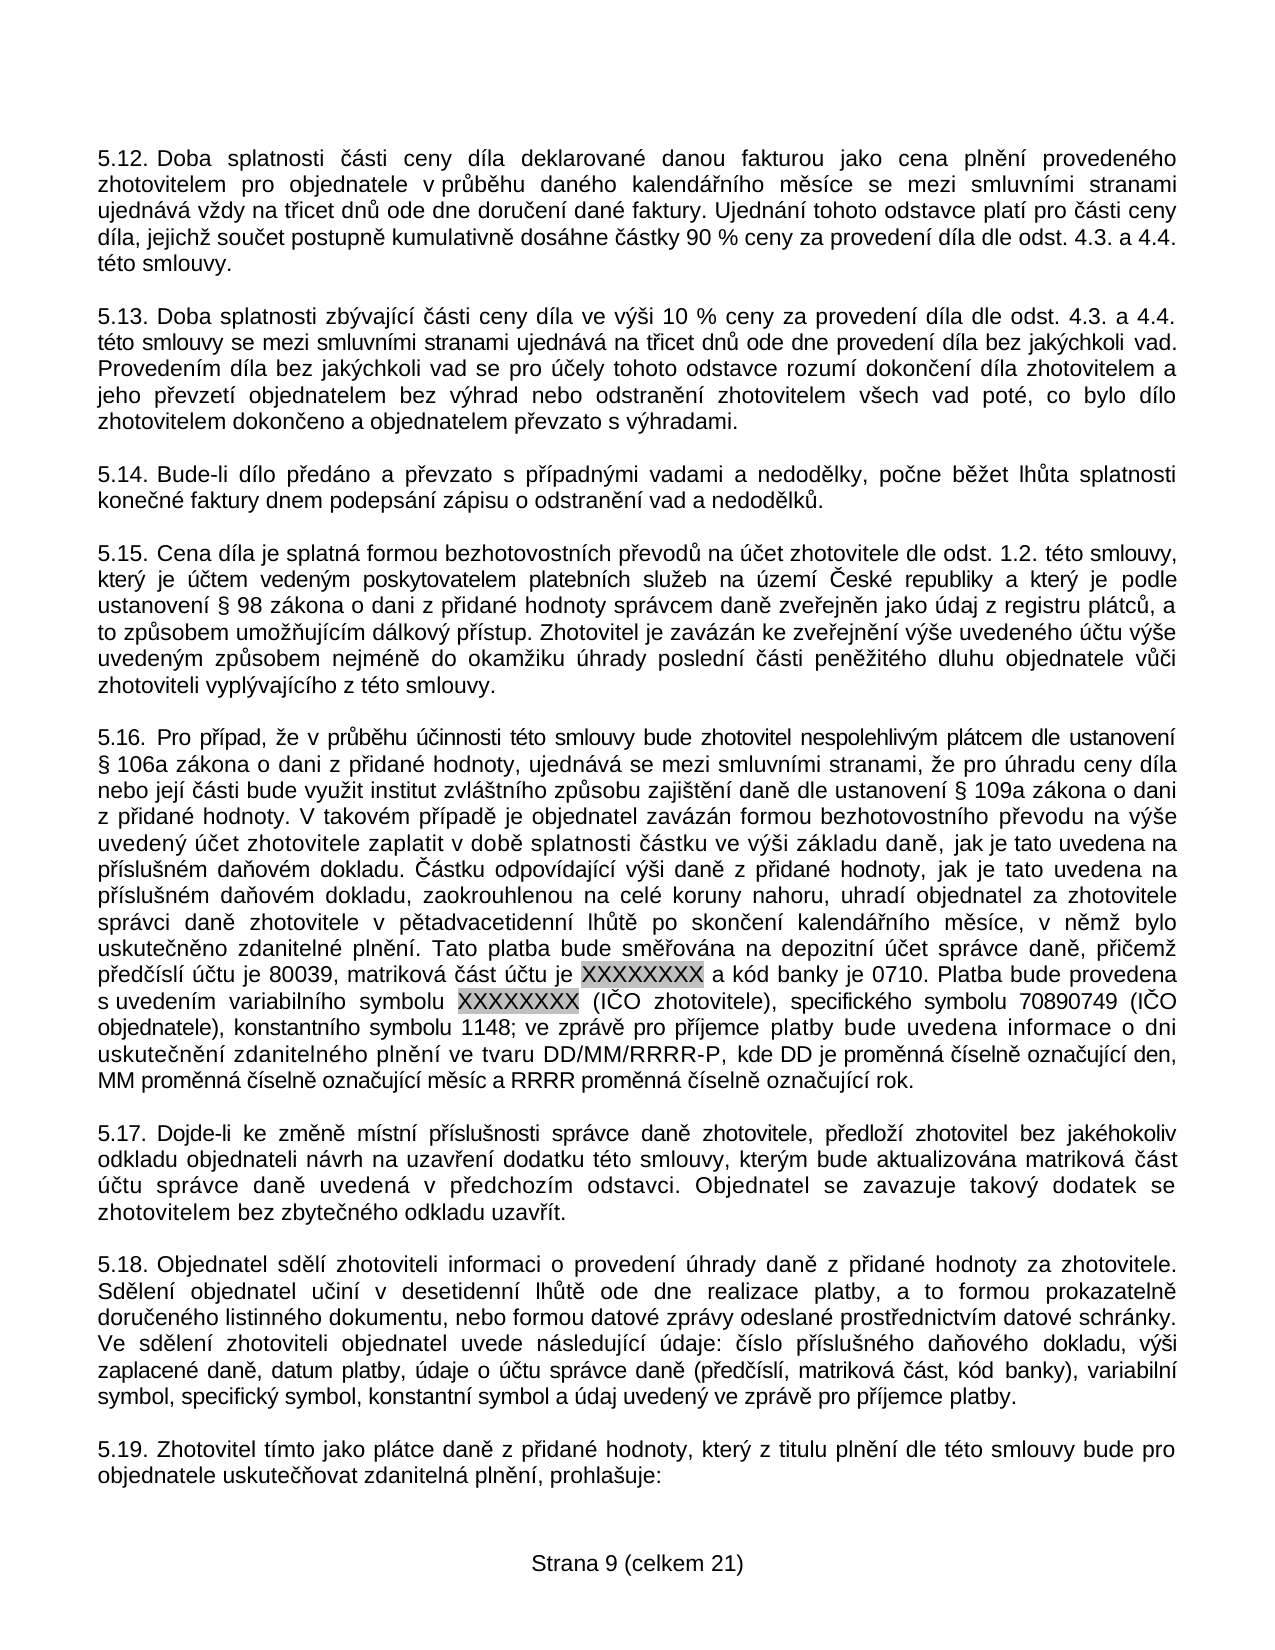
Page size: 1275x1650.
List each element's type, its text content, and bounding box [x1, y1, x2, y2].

list Dojde-li ke změně místní příslušnosti správce daně zhotovitele, předloží zhotovitel bez jakéhokoliv odkladu objednateli návrh na uzavření dodatku této smlouvy, kterým bude aktualizována matriková část účtu správce daně uvedená v předchozím odstavci. Objednatel se zavazuje takový dodatek se zhotovitelem bez zbytečného odkladu uzavřít. [97, 1119, 1177, 1225]
list Pro případ, že v průběhu účinnosti této smlouvy bude zhotovitel nespolehlivým plátcem dle ustanovení § 106a zákona o dani z přidané hodnoty, ujednává se mezi smluvními stranami, že pro úhradu ceny díla nebo její části bude využit institut zvláštního způsobu zajištění daně dle ustanovení § 109a zákona o dani z přidané hodnoty. V takovém případě je objednatel zavázán formou bezhotovostního převodu na výše uvedený účet zhotovitele zaplatit v době splatnosti částku ve výši základu daně, jak je tato uvedena na příslušném daňovém dokladu. Částku odpovídající výši daně z přidané hodnoty, jak je tato uvedena na příslušném daňovém dokladu, zaokrouhlenou na celé koruny nahoru, uhradí objednatel za zhotovitele správci daně zhotovitele v pětadvacetidenní lhůtě po skončení kalendářního měsíce, v němž bylo uskutečněno zdanitelné plnění. Tato platba bude směřována na depozitní účet správce daně, přičemž předčíslí účtu je 80039, matriková část účtu je XXXXXXXX a kód banky je 0710. Platba bude provedena s uvedením variabilního symbolu XXXXXXXX (IČO zhotovitele), specifického symbolu 70890749 (IČO objednatele), konstantního symbolu 1148; ve zprávě pro příjemce platby bude uvedena informace o dni uskutečnění zdanitelného plnění ve tvaru DD/MM/RRRR-P, kde DD je proměnná číselně označující den, MM proměnná číselně označující měsíc a RRRR proměnná číselně označující rok. [97, 724, 1177, 1093]
list Bude-li dílo předáno a převzato s případnými vadami a nedodělky, počne běžet lhůta splatnosti konečné faktury dnem podepsání zápisu o odstranění vad a nedodělků. [97, 461, 1177, 513]
list Objednatel sdělí zhotoviteli informaci o provedení úhrady daně z přidané hodnoty za zhotovitele. Sdělení objednatel učiní v desetidenní lhůtě ode dne realizace platby, a to formou prokazatelně doručeného listinného dokumentu, nebo formou datové zprávy odeslané prostřednictvím datové schránky. Ve sdělení zhotoviteli objednatel uvede následující údaje: číslo příslušného daňového dokladu, výši zaplacené daně, datum platby, údaje o účtu správce daně (předčíslí, matriková část, kód banky), variabilní symbol, specifický symbol, konstantní symbol a údaj uvedený ve zprávě pro příjemce platby. [97, 1251, 1177, 1409]
list Cena díla je splatná formou bezhotovostních převodů na účet zhotovitele dle odst. 1.2. této smlouvy, který je účtem vedeným poskytovatelem platebních služeb na území České republiky a který je podle ustanovení § 98 zákona o dani z přidané hodnoty správcem daně zveřejněn jako údaj z registru plátců, a to způsobem umožňujícím dálkový přístup. Zhotovitel je zavázán ke zveřejnění výše uvedeného účtu výše uvedeným způsobem nejméně do okamžiku úhrady poslední části peněžitého dluhu objednatele vůči zhotoviteli vyplývajícího z této smlouvy. [97, 540, 1177, 698]
list Zhotovitel tímto jako plátce daně z přidané hodnoty, který z titulu plnění dle této smlouvy bude pro objednatele uskutečňovat zdanitelná plnění, prohlašuje: [97, 1436, 1177, 1488]
list Doba splatnosti zbývající části ceny díla ve výši 10 % ceny za provedení díla dle odst. 4.3. a 4.4. této smlouvy se mezi smluvními stranami ujednává na třicet dnů ode dne provedení díla bez jakýchkoli vad. Provedením díla bez jakýchkoli vad se pro účely tohoto odstavce rozumí dokončení díla zhotovitelem a jeho převzetí objednatelem bez výhrad nebo odstranění zhotovitelem všech vad poté, co bylo dílo zhotovitelem dokončeno a objednatelem převzato s výhradami. [97, 303, 1177, 434]
list Doba splatnosti části ceny díla deklarované danou fakturou jako cena plnění provedeného zhotovitelem pro objednatele v průběhu daného kalendářního měsíce se mezi smluvními stranami ujednává vždy na třicet dnů ode dne doručení dané faktury. Ujednání tohoto odstavce platí pro části ceny díla, jejichž součet postupně kumulativně dosáhne částky 90 % ceny za provedení díla dle odst. 4.3. a 4.4. této smlouvy. [97, 144, 1177, 276]
